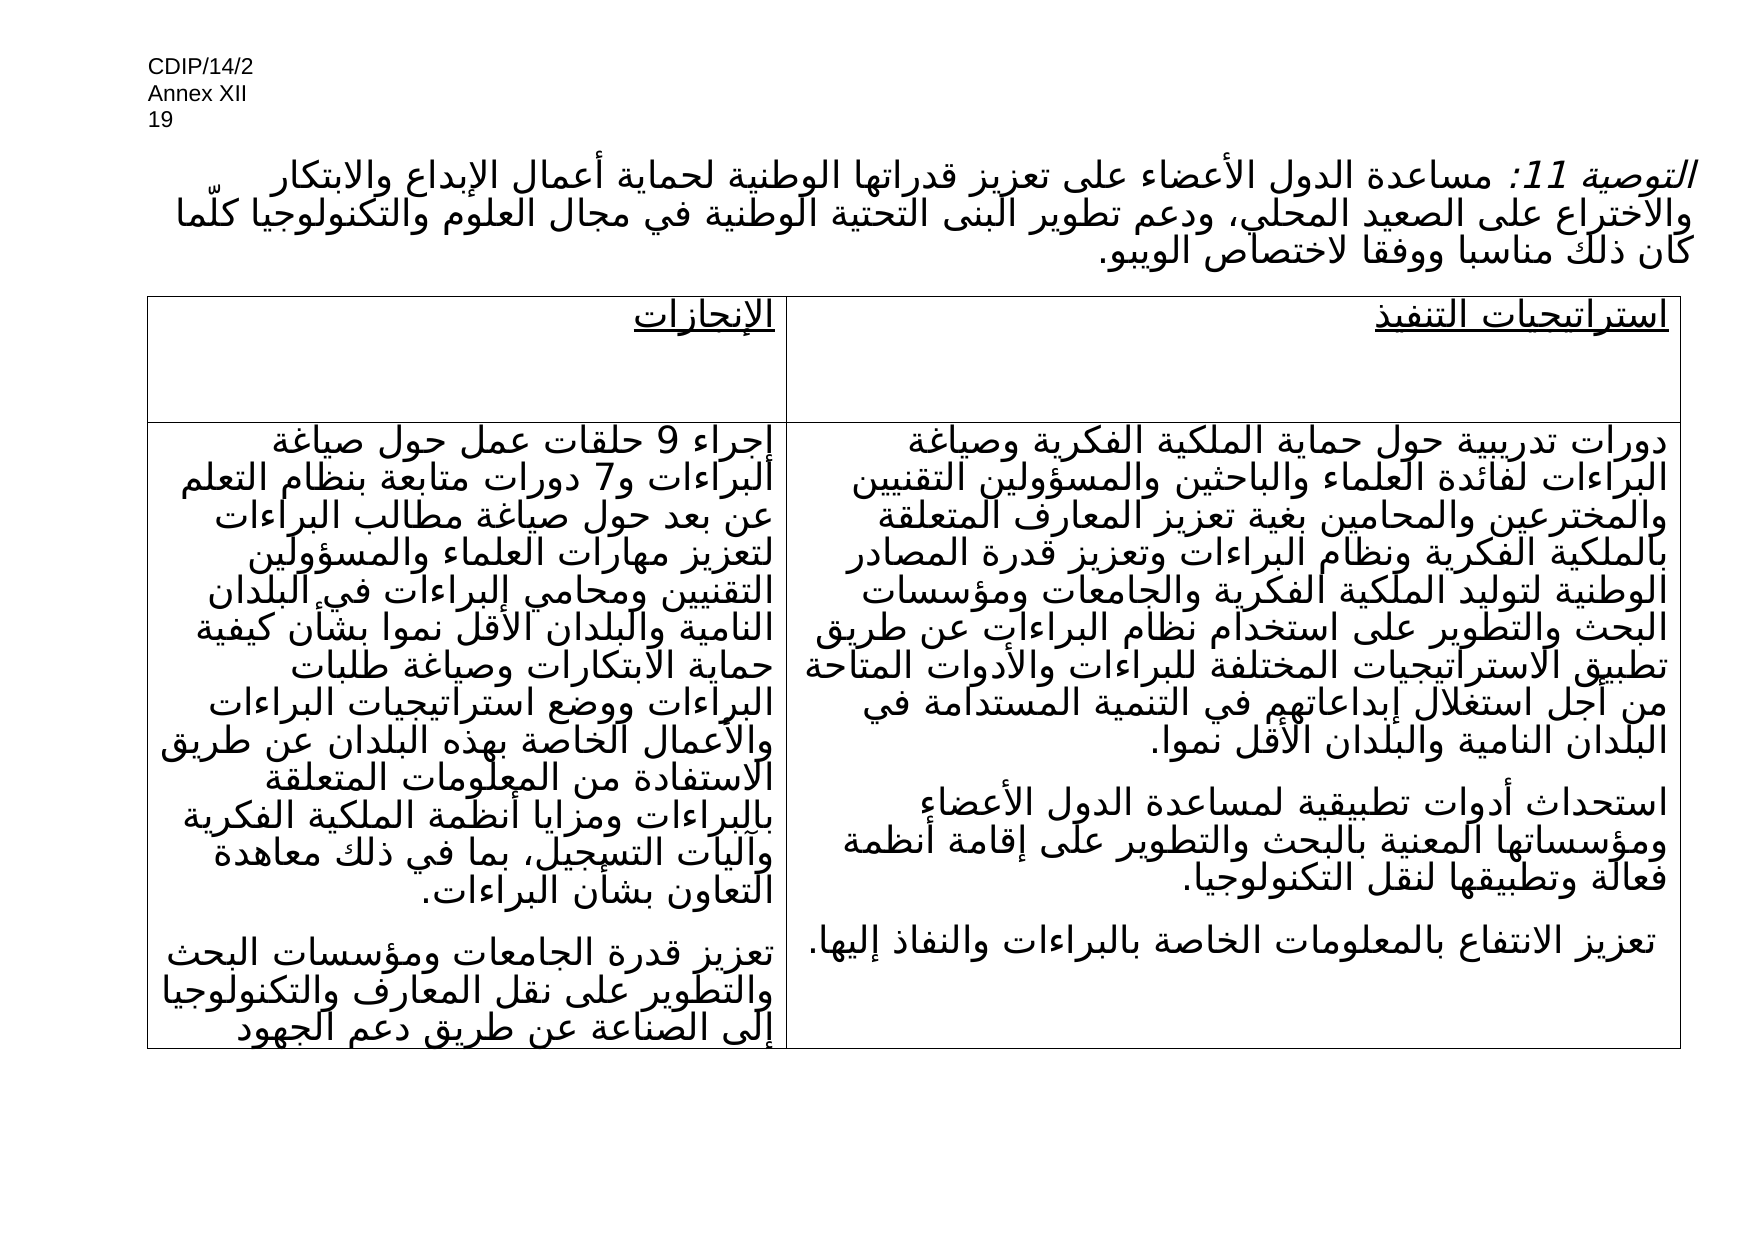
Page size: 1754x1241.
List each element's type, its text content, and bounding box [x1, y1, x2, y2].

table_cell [787, 423, 1680, 1048]
table_header الإنجازات [148, 297, 786, 422]
text التوصية 11: مساعدة الدول الأعضاء على تعزيز قدراتها الوطنية لحماية أعمال الإبداع والابتكار والاختراع على الصعيد المحلي، ودعم تطوير البنى التحتية الوطنية في مجال العلوم والتكنولوجيا كلّما كان ذلك مناسبا ووفقا لاختصاص الويبو. [148, 158, 1695, 271]
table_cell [148, 423, 786, 1048]
table_header استراتيجيات التنفيذ [787, 297, 1680, 422]
